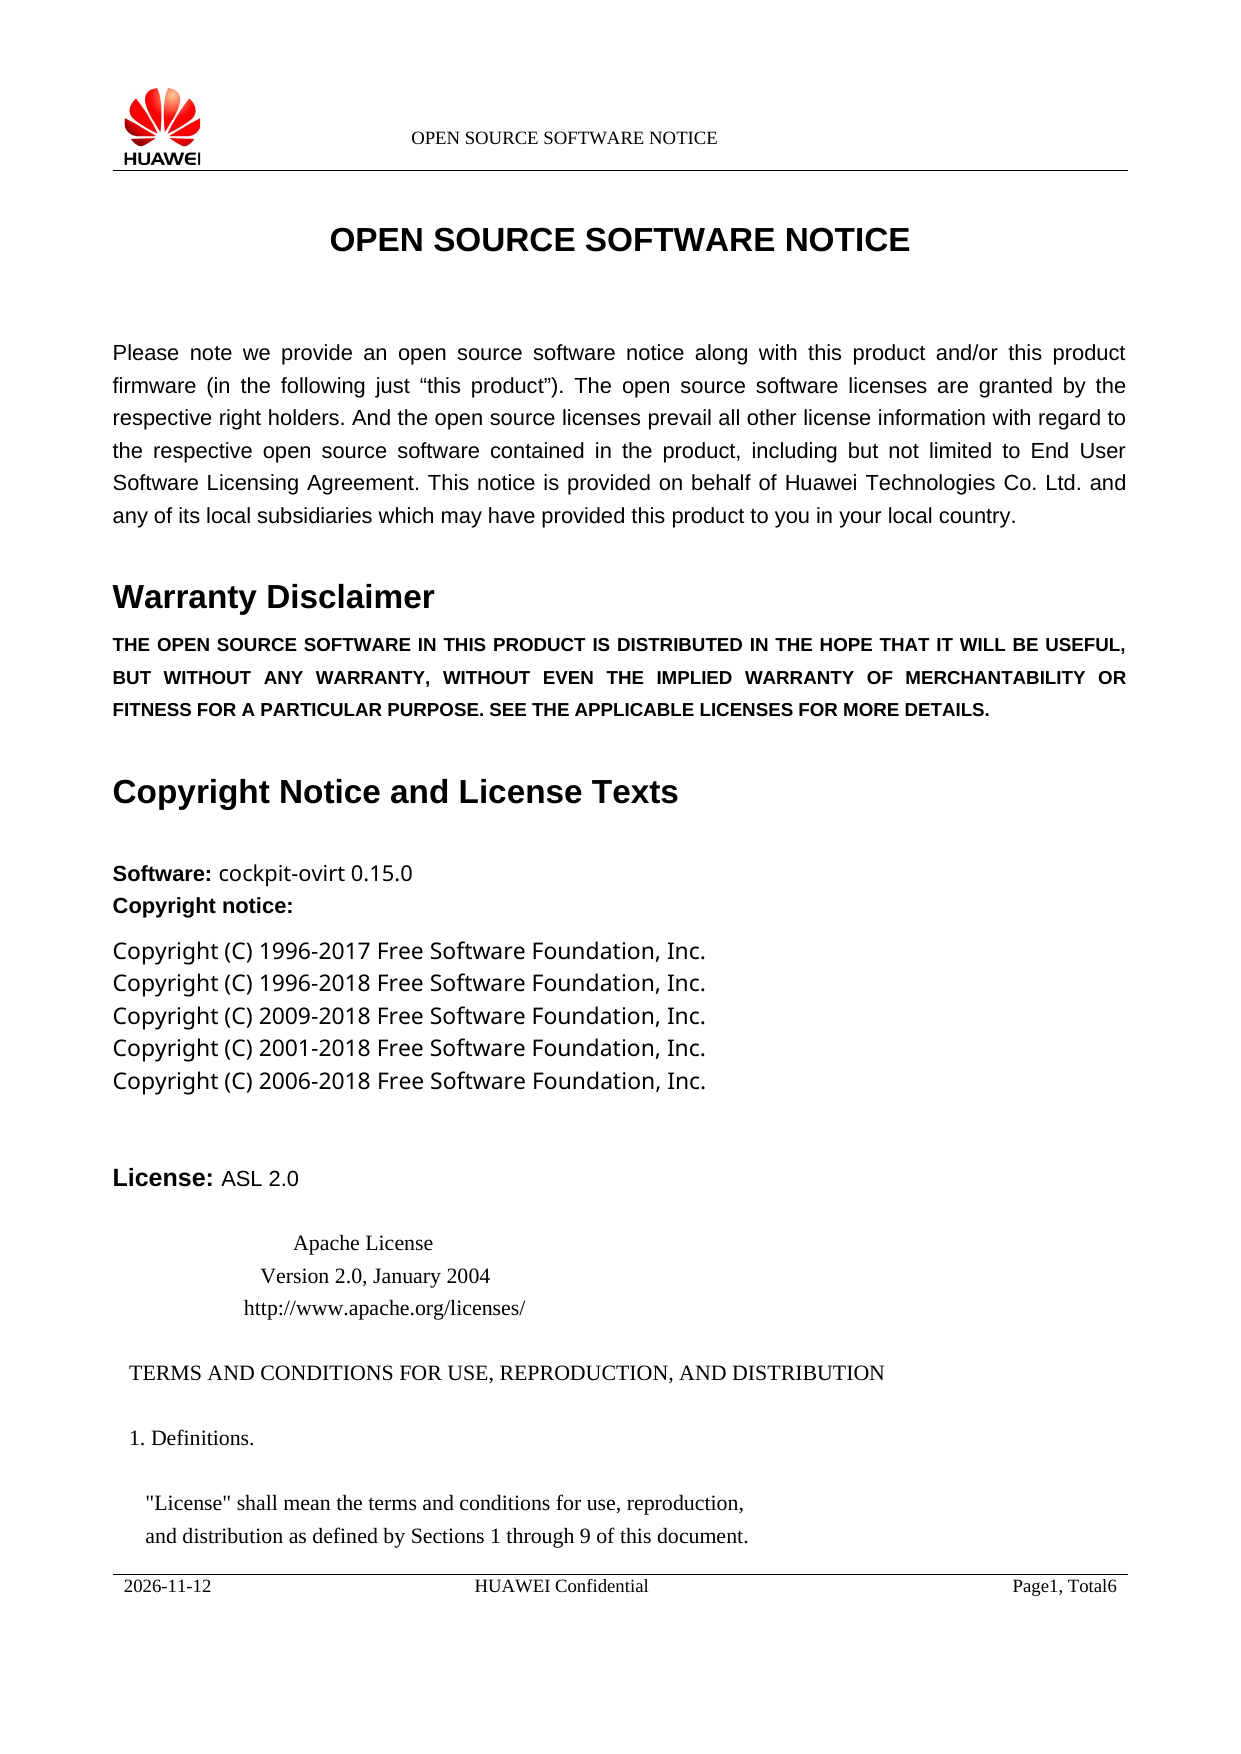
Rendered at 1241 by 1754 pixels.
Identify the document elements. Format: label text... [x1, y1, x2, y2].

text Copyright (C) 1996-2017 Free Software Foundation, Inc. [112, 934, 1128, 966]
text The open source software in this product is distributed in the hope that it will be useful, but WITHOUT ANY WARRANTY, without even the implied warranty of MERCHANTABILITY or FITNESS FOR A PARTICULAR PURPOSE. See the applicable licenses for more details. [112, 629, 1128, 726]
text Please note we provide an open source software notice along with this product and/or this product firmware (in the following just “this product”). The open source software licenses are granted by the respective right holders. And the open source licenses prevail all other license information with regard to the respective open source software contained in the product, including but not limited to End User Software Licensing Agreement. This notice is provided on behalf of Huawei Technologies Co. Ltd. and any of its local subsidiaries which may have provided this product to you in your local country. [112, 336, 1128, 531]
text Copyright (C) 2006-2018 Free Software Foundation, Inc. [112, 1064, 1128, 1096]
text Copyright Notice and License Texts [112, 759, 1128, 824]
text OPEN SOURCE SOFTWARE NOTICE [112, 206, 1128, 271]
text License: ASL 2.0 [112, 1161, 1128, 1194]
text Copyright (C) 1996-2018 Free Software Foundation, Inc. [112, 966, 1128, 999]
text Warranty Disclaimer [112, 564, 1128, 629]
text Copyright (C) 2009-2018 Free Software Foundation, Inc. [112, 999, 1128, 1031]
title Software: cockpit-ovirt 0.15.0 [112, 856, 1128, 889]
text Copyright notice: [112, 889, 1128, 921]
picture [124, 88, 201, 165]
text Copyright (C) 2001-2018 Free Software Foundation, Inc. [112, 1031, 1128, 1064]
